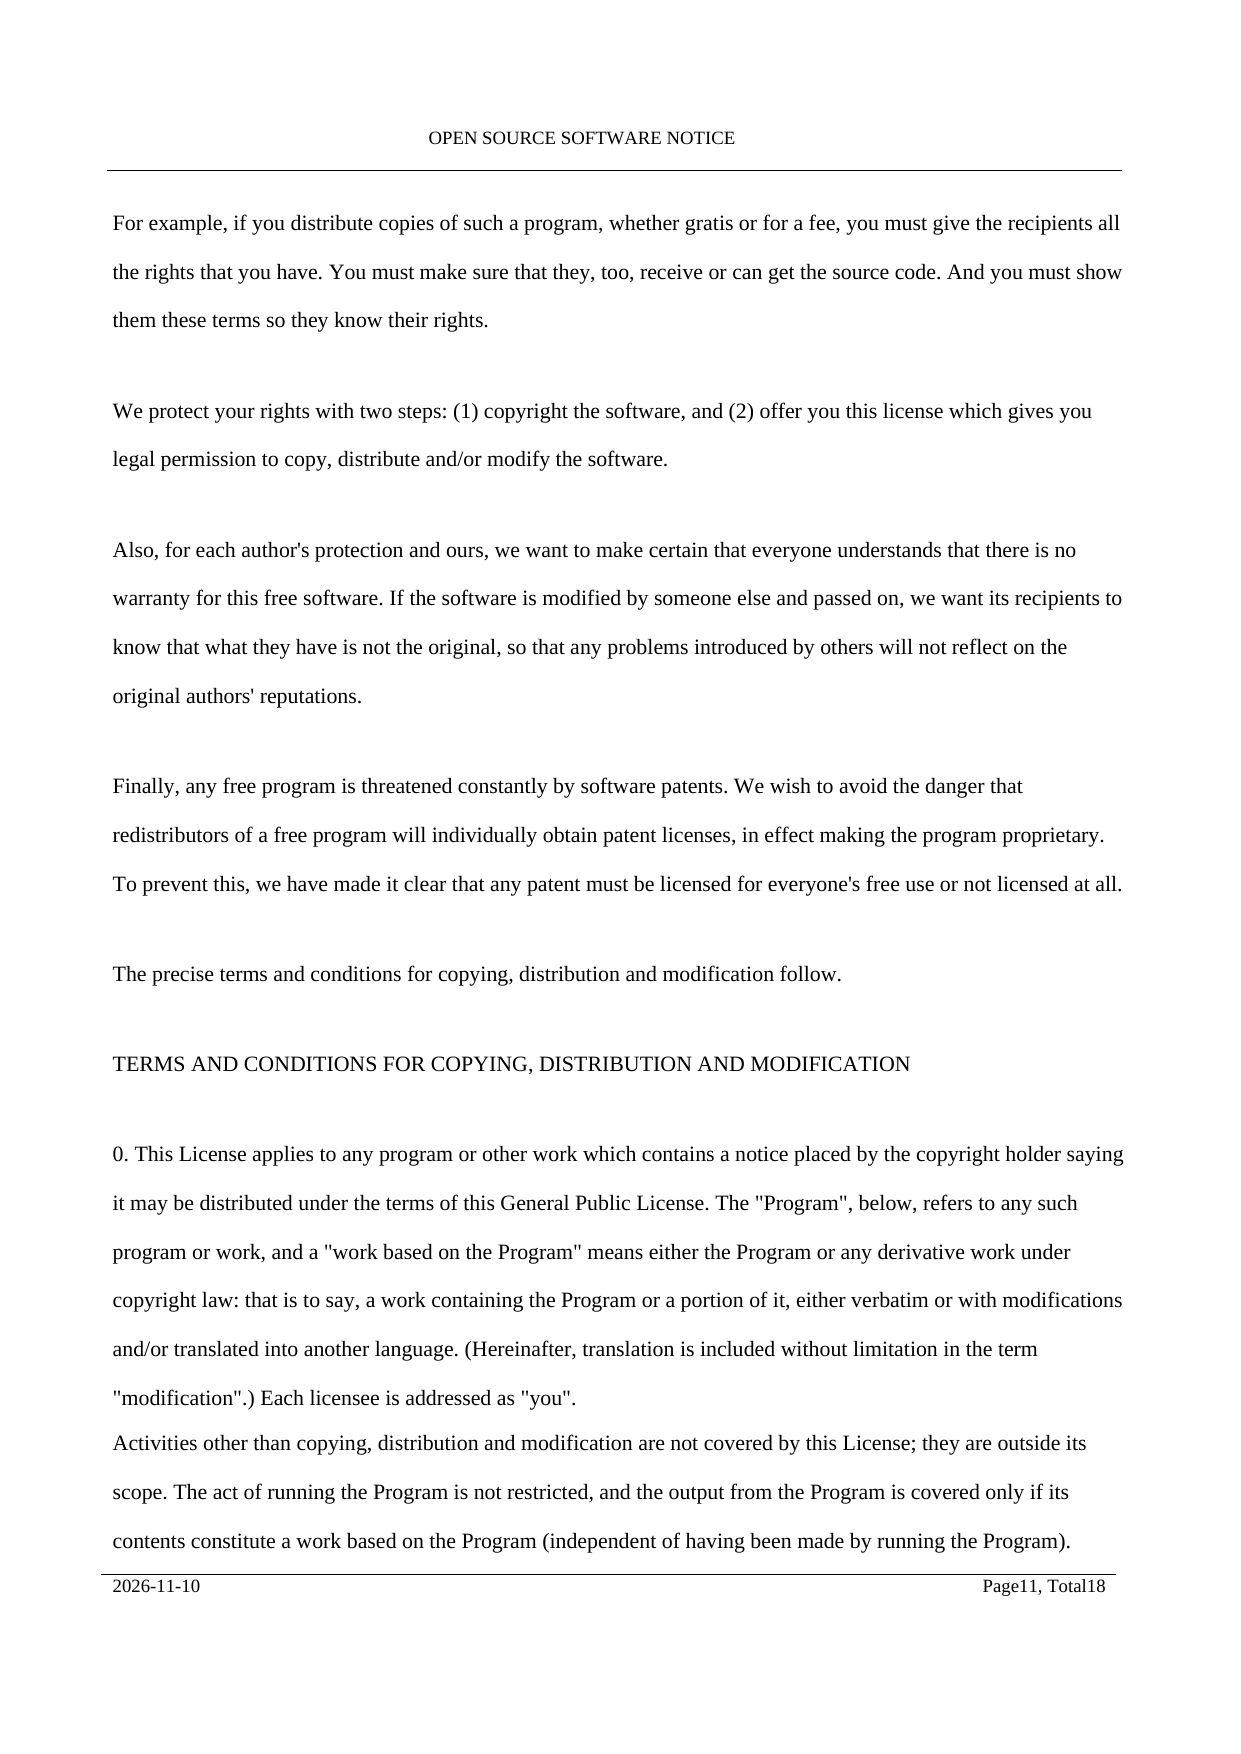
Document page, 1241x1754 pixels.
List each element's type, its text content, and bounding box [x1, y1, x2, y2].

text We protect your rights with two steps: (1) copyright the software, and (2) offer you this license which gives you legal permission to copy, distribute and/or modify the software. [112, 394, 1128, 475]
text Finally, any free program is threatened constantly by software patents. We wish to avoid the danger that redistributors of a free program will individually obtain patent licenses, in effect making the program proprietary. To prevent this, we have made it clear that any patent must be licensed for everyone's free use or not licensed at all. [112, 769, 1128, 899]
text TERMS AND CONDITIONS FOR COPYING, DISTRIBUTION AND MODIFICATION [112, 1047, 1128, 1080]
text The precise terms and conditions for copying, distribution and modification follow. [112, 957, 1128, 990]
text For example, if you distribute copies of such a program, whether gratis or for a fee, you must give the recipients all the rights that you have. You must make sure that they, too, receive or can get the source code. And you must show them these terms so they know their rights. [112, 206, 1128, 336]
text 0. This License applies to any program or other work which contains a notice placed by the copyright holder saying it may be distributed under the terms of this General Public License. The "Program", below, refers to any such program or work, and a "work based on the Program" means either the Program or any derivative work under copyright law: that is to say, a work containing the Program or a portion of it, either verbatim or with modifications and/or translated into another language. (Hereinafter, translation is included without limitation in the term "modification".) Each licensee is addressed as "you". [112, 1138, 1128, 1414]
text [112, 1426, 1128, 1556]
text Also, for each author's protection and ours, we want to make certain that everyone understands that there is no warranty for this free software. If the software is modified by someone else and passed on, we want its recipients to know that what they have is not the original, so that any problems introduced by others will not reflect on the original authors' reputations. [112, 533, 1128, 712]
